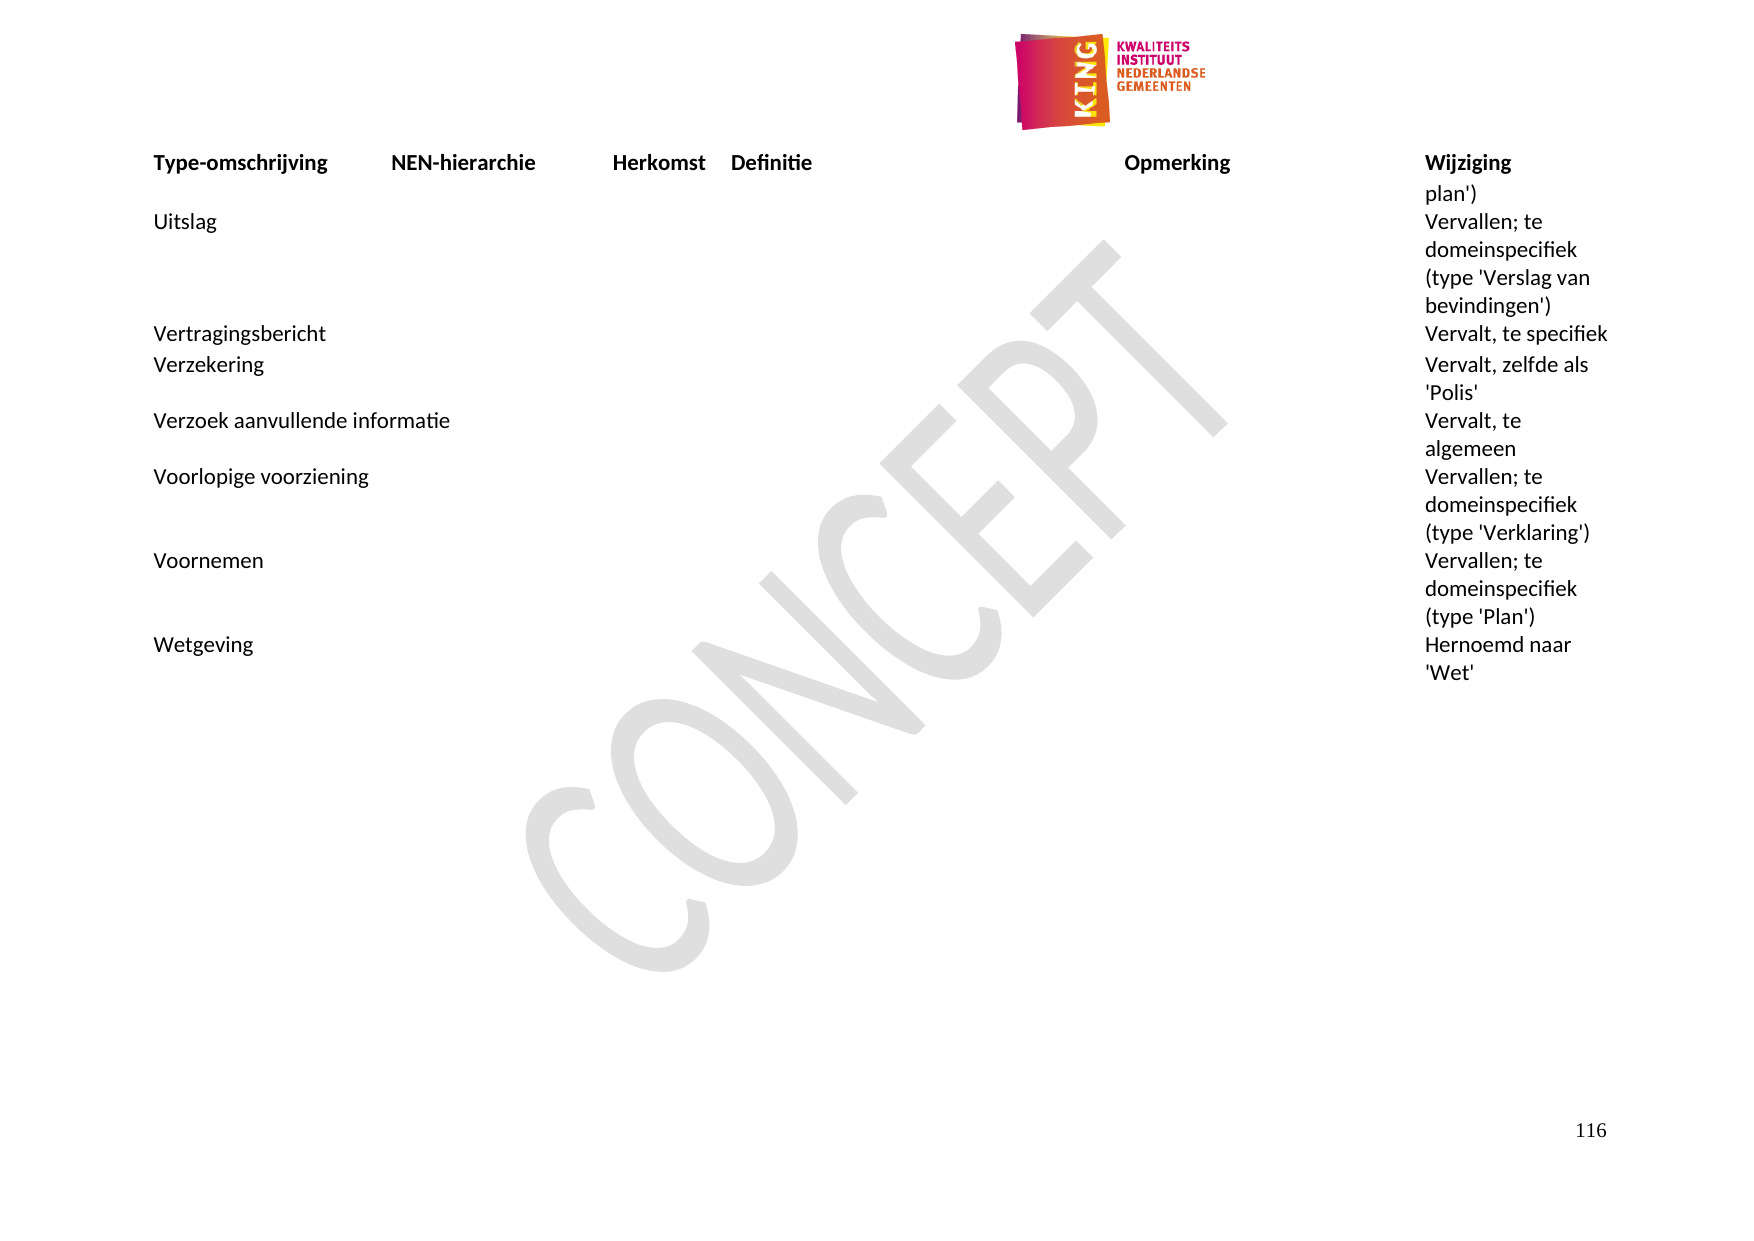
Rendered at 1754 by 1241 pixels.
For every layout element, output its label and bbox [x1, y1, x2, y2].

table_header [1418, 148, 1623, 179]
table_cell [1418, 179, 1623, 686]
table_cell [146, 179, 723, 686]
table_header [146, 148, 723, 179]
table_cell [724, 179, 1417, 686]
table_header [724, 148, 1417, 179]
picture [1014, 33, 1206, 131]
